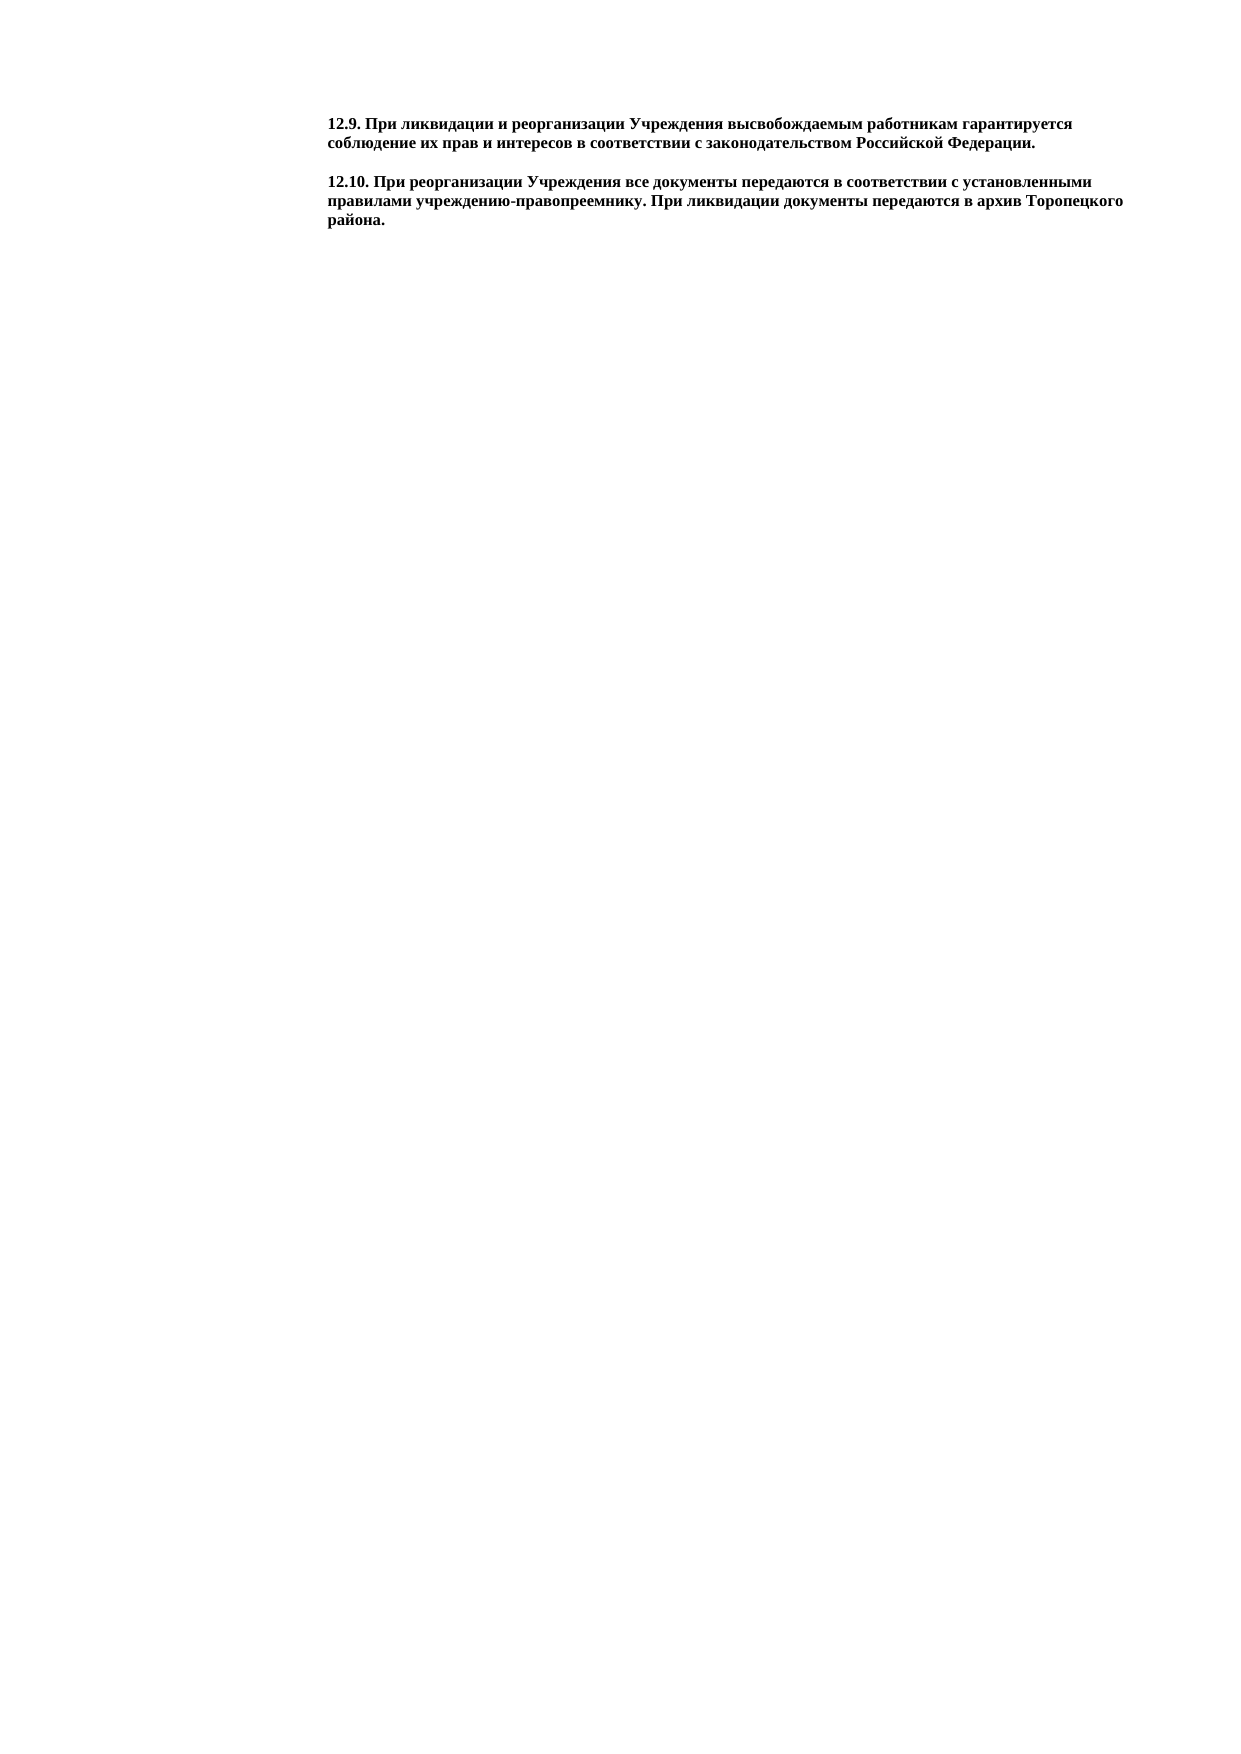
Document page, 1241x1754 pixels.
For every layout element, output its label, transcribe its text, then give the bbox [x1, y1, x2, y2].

text 12.10. При реорганизации Учреждения все документы передаются в соответствии с установленными правилами учреждению-правопреемнику. При ликвидации документы передаются в архив Торопецкого района. [327, 172, 1134, 229]
text 12.9. При ликвидации и реорганизации Учреждения высвобождаемым работникам гарантируется соблюдение их прав и интересов в соответствии с законодательством Российской Федерации. [327, 114, 1134, 152]
